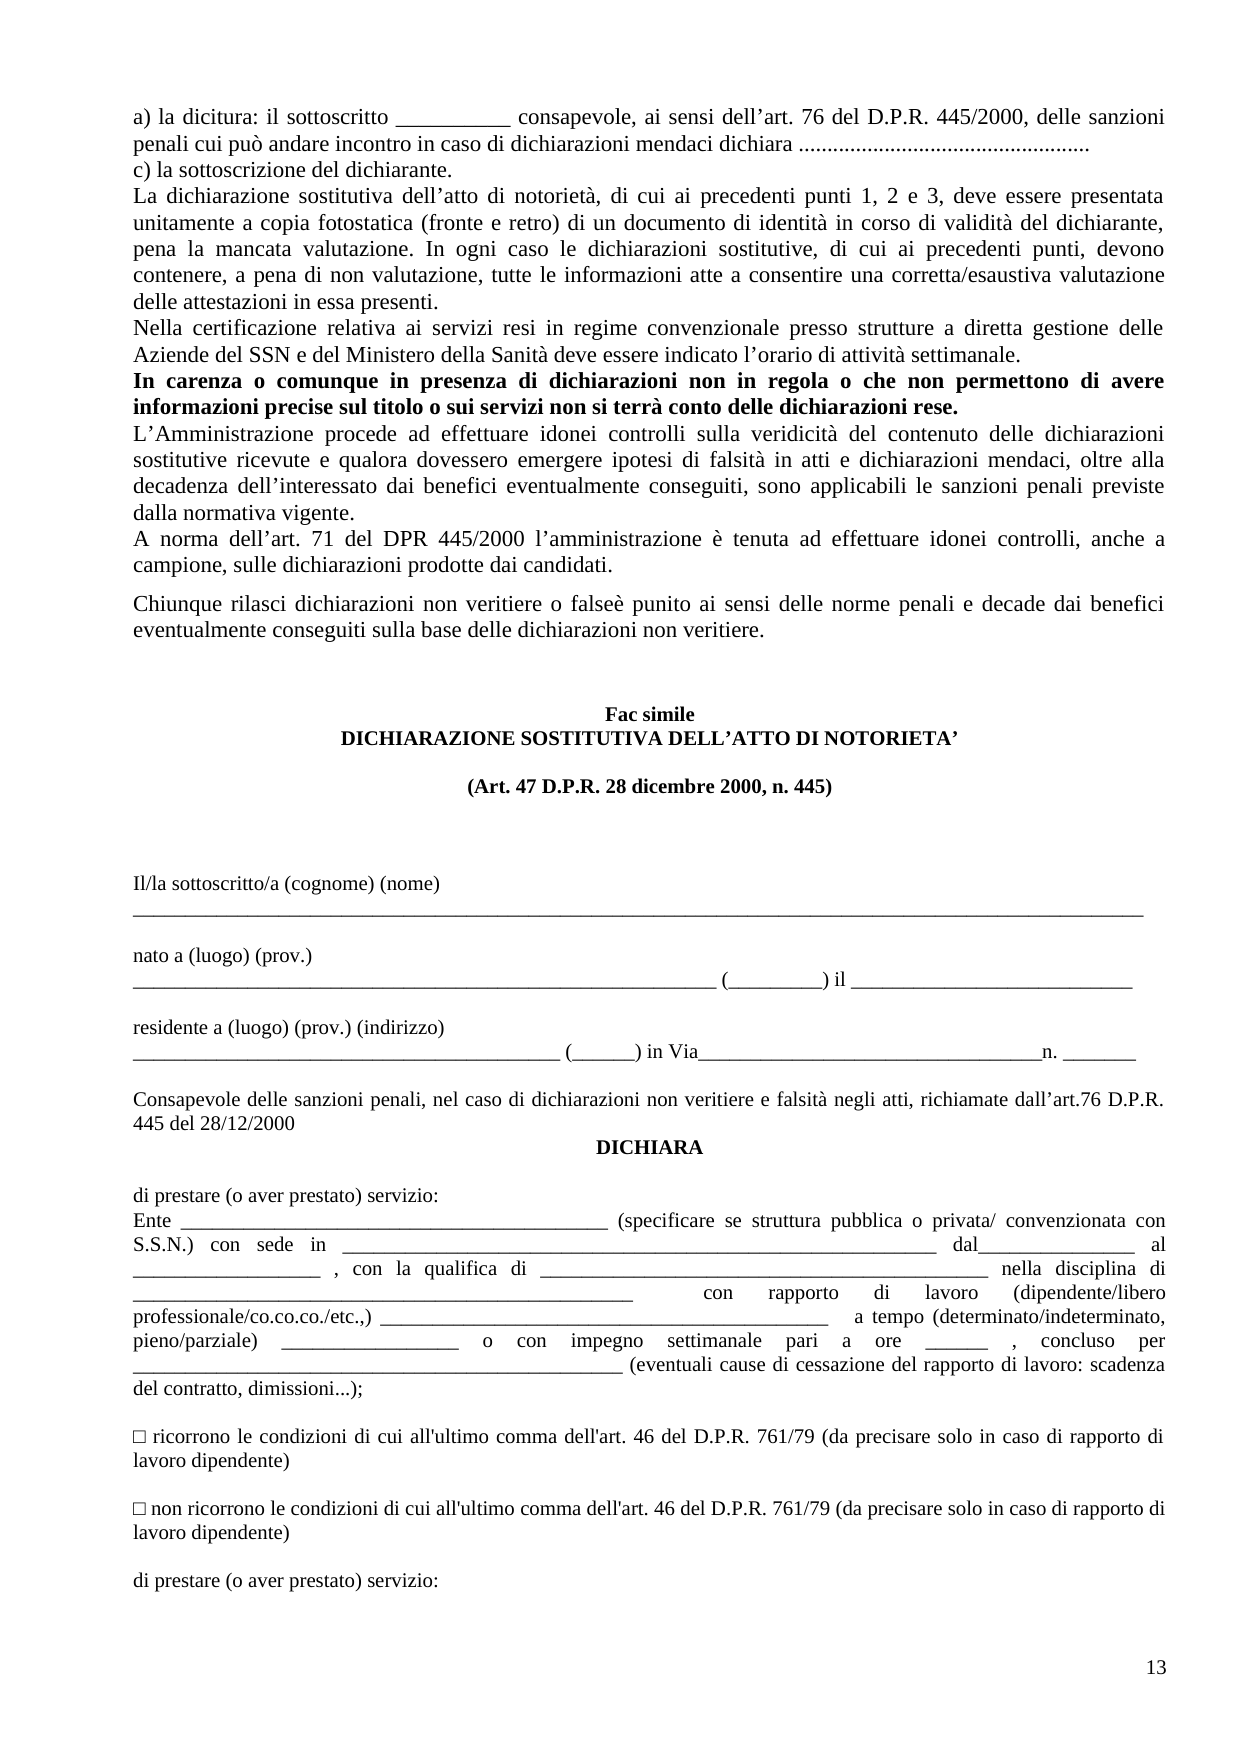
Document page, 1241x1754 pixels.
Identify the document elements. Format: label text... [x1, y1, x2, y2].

text _________________________________________ (______) in Via_________________________________n. _______ [133, 1039, 1166, 1063]
text Ente _________________________________________ (specificare se struttura pubblica o privata/ convenzionata con S.S.N.) con sede in _________________________________________________________ dal_______________ al __________________ , con la qualifica di ___________________________________________ nella disciplina di ________________________________________________ con rapporto di lavoro (dipendente/libero professionale/co.co.co./etc.,) ___________________________________________ a tempo (determinato/indeterminato, pieno/parziale) _________________ o con impegno settimanale pari a ore ______ , concluso per _______________________________________________ (eventuali cause di cessazione del rapporto di lavoro: scadenza del contratto, dimissioni...); [133, 1207, 1166, 1400]
text In carenza o comunque in presenza di dichiarazioni non in regola o che non permettono di avere informazioni precise sul titolo o sui servizi non si terrà conto delle dichiarazioni rese. [133, 367, 1166, 420]
text di prestare (o aver prestato) servizio: [133, 1183, 1166, 1207]
text DICHIARAZIONE SOSTITUTIVA DELL’ATTO DI NOTORIETA’ [133, 726, 1166, 750]
text a) la dicitura: il sottoscritto __________ consapevole, ai sensi dell’art. 76 del D.P.R. 445/2000, delle sanzioni penali cui può andare incontro in caso di dichiarazioni mendaci dichiara ................................................... [133, 103, 1166, 156]
text _________________________________________________________________________________________________ [133, 895, 1166, 919]
text (Art. 47 D.P.R. 28 dicembre 2000, n. 445) [133, 774, 1166, 798]
text L’Amministrazione procede ad effettuare idonei controlli sulla veridicità del contenuto delle dichiarazioni sostitutive ricevute e qualora dovessero emergere ipotesi di falsità in atti e dichiarazioni mendaci, oltre alla decadenza dell’interessato dai benefici eventualmente conseguiti, sono applicabili le sanzioni penali previste dalla normativa vigente. [133, 420, 1166, 525]
text □ ricorrono le condizioni di cui all'ultimo comma dell'art. 46 del D.P.R. 761/79 (da precisare solo in caso di rapporto di lavoro dipendente) [133, 1424, 1166, 1472]
text Nella certificazione relativa ai servizi resi in regime convenzionale presso strutture a diretta gestione delle Aziende del SSN e del Ministero della Sanità deve essere indicato l’orario di attività settimanale. [133, 314, 1166, 367]
text nato a (luogo) (prov.) [133, 943, 1166, 967]
text c) la sottoscrizione del dichiarante. [133, 156, 1166, 182]
text residente a (luogo) (prov.) (indirizzo) [133, 1015, 1166, 1039]
text di prestare (o aver prestato) servizio: [133, 1568, 1166, 1592]
text DICHIARA [133, 1135, 1166, 1159]
text ________________________________________________________ (_________) il ___________________________ [133, 967, 1166, 991]
text La dichiarazione sostitutiva dell’atto di notorietà, di cui ai precedenti punti 1, 2 e 3, deve essere presentata unitamente a copia fotostatica (fronte e retro) di un documento di identità in corso di validità del dichiarante, pena la mancata valutazione. In ogni caso le dichiarazioni sostitutive, di cui ai precedenti punti, devono contenere, a pena di non valutazione, tutte le informazioni atte a consentire una corretta/esaustiva valutazione delle attestazioni in essa presenti. [133, 182, 1166, 314]
text A norma dell’art. 71 del DPR 445/2000 l’amministrazione è tenuta ad effettuare idonei controlli, anche a campione, sulle dichiarazioni prodotte dai candidati. [133, 525, 1166, 578]
text Il/la sottoscritto/a (cognome) (nome) [133, 871, 1166, 895]
text □ non ricorrono le condizioni di cui all'ultimo comma dell'art. 46 del D.P.R. 761/79 (da precisare solo in caso di rapporto di lavoro dipendente) [133, 1496, 1166, 1544]
text Chiunque rilasci dichiarazioni non veritiere o falseè punito ai sensi delle norme penali e decade dai benefici eventualmente conseguiti sulla base delle dichiarazioni non veritiere. [133, 589, 1166, 642]
text Consapevole delle sanzioni penali, nel caso di dichiarazioni non veritiere e falsità negli atti, richiamate dall’art.76 D.P.R. 445 del 28/12/2000 [133, 1087, 1166, 1135]
text Fac simile [133, 702, 1166, 726]
